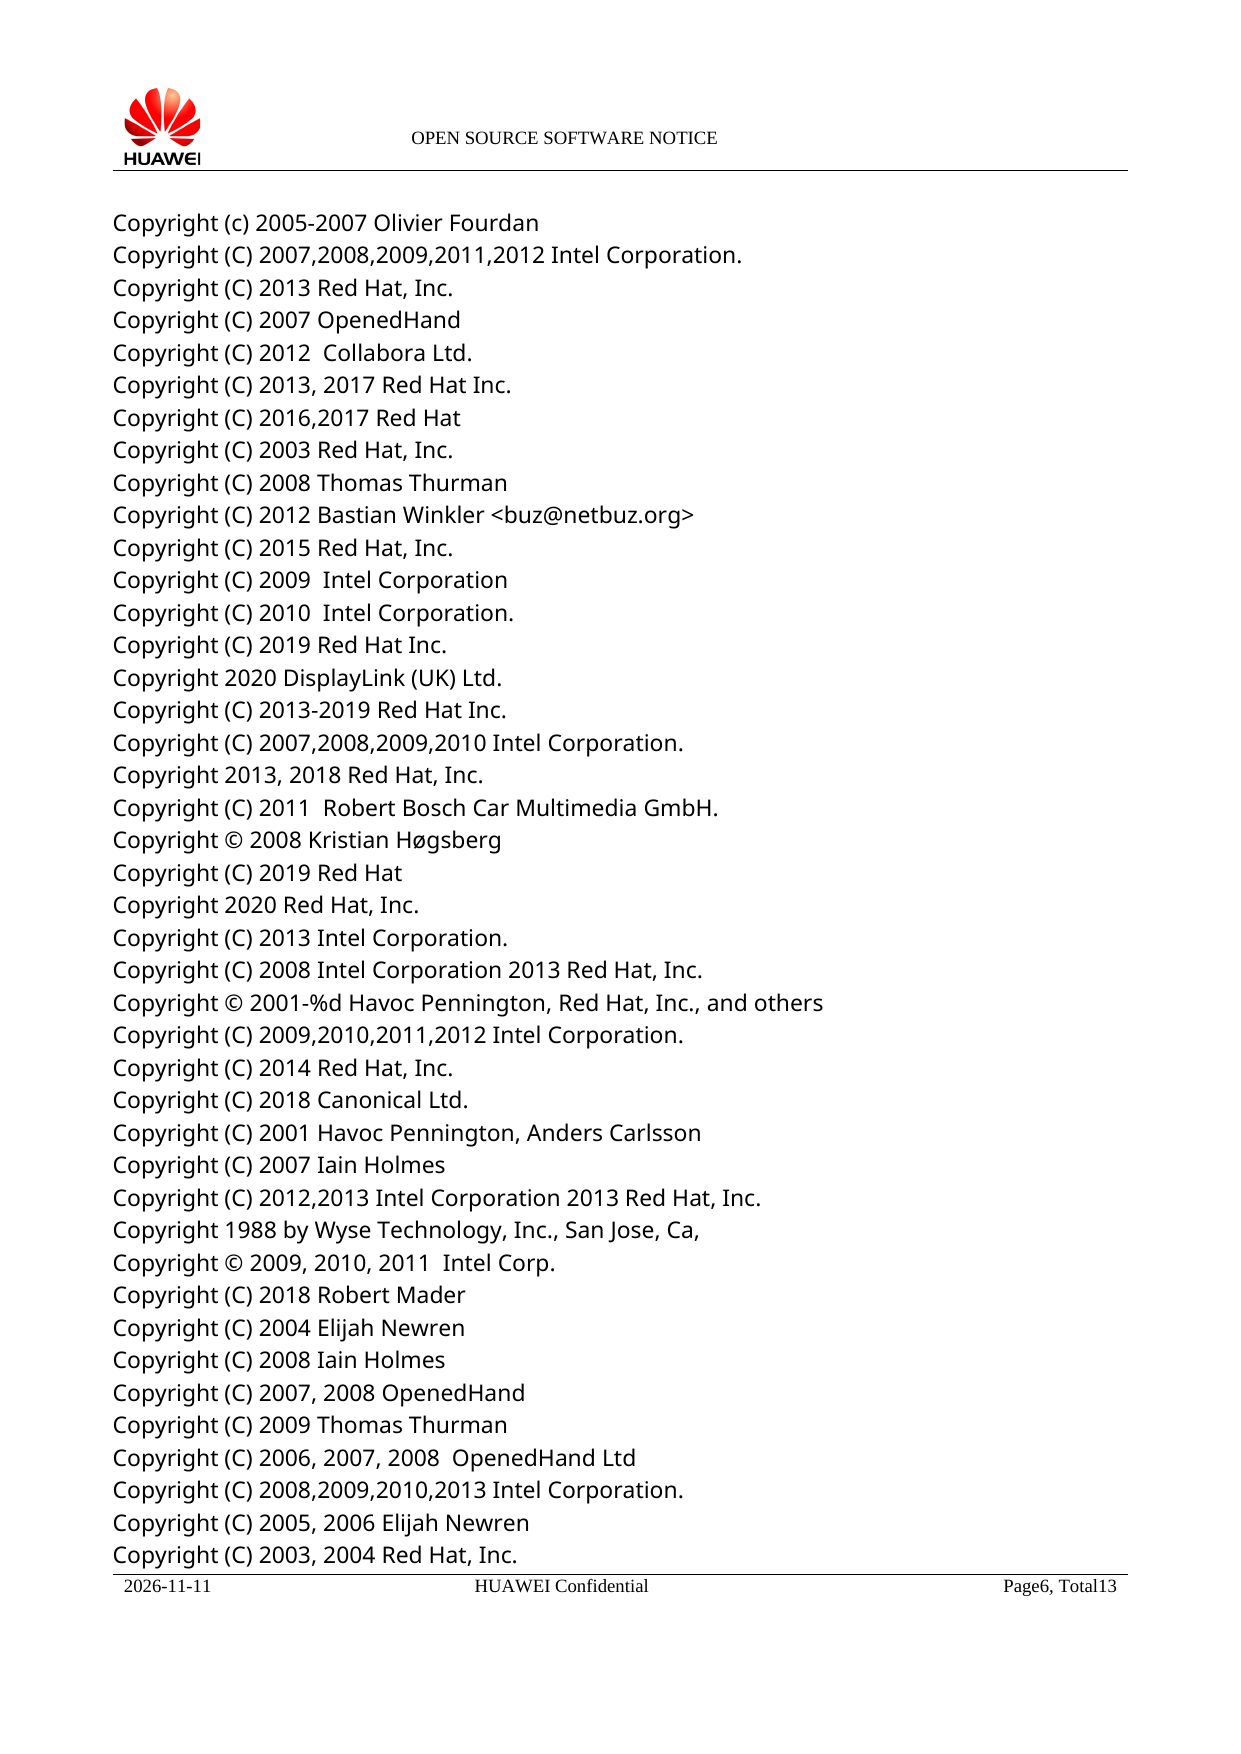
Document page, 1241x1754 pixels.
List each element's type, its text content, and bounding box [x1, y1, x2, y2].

picture [124, 88, 201, 165]
